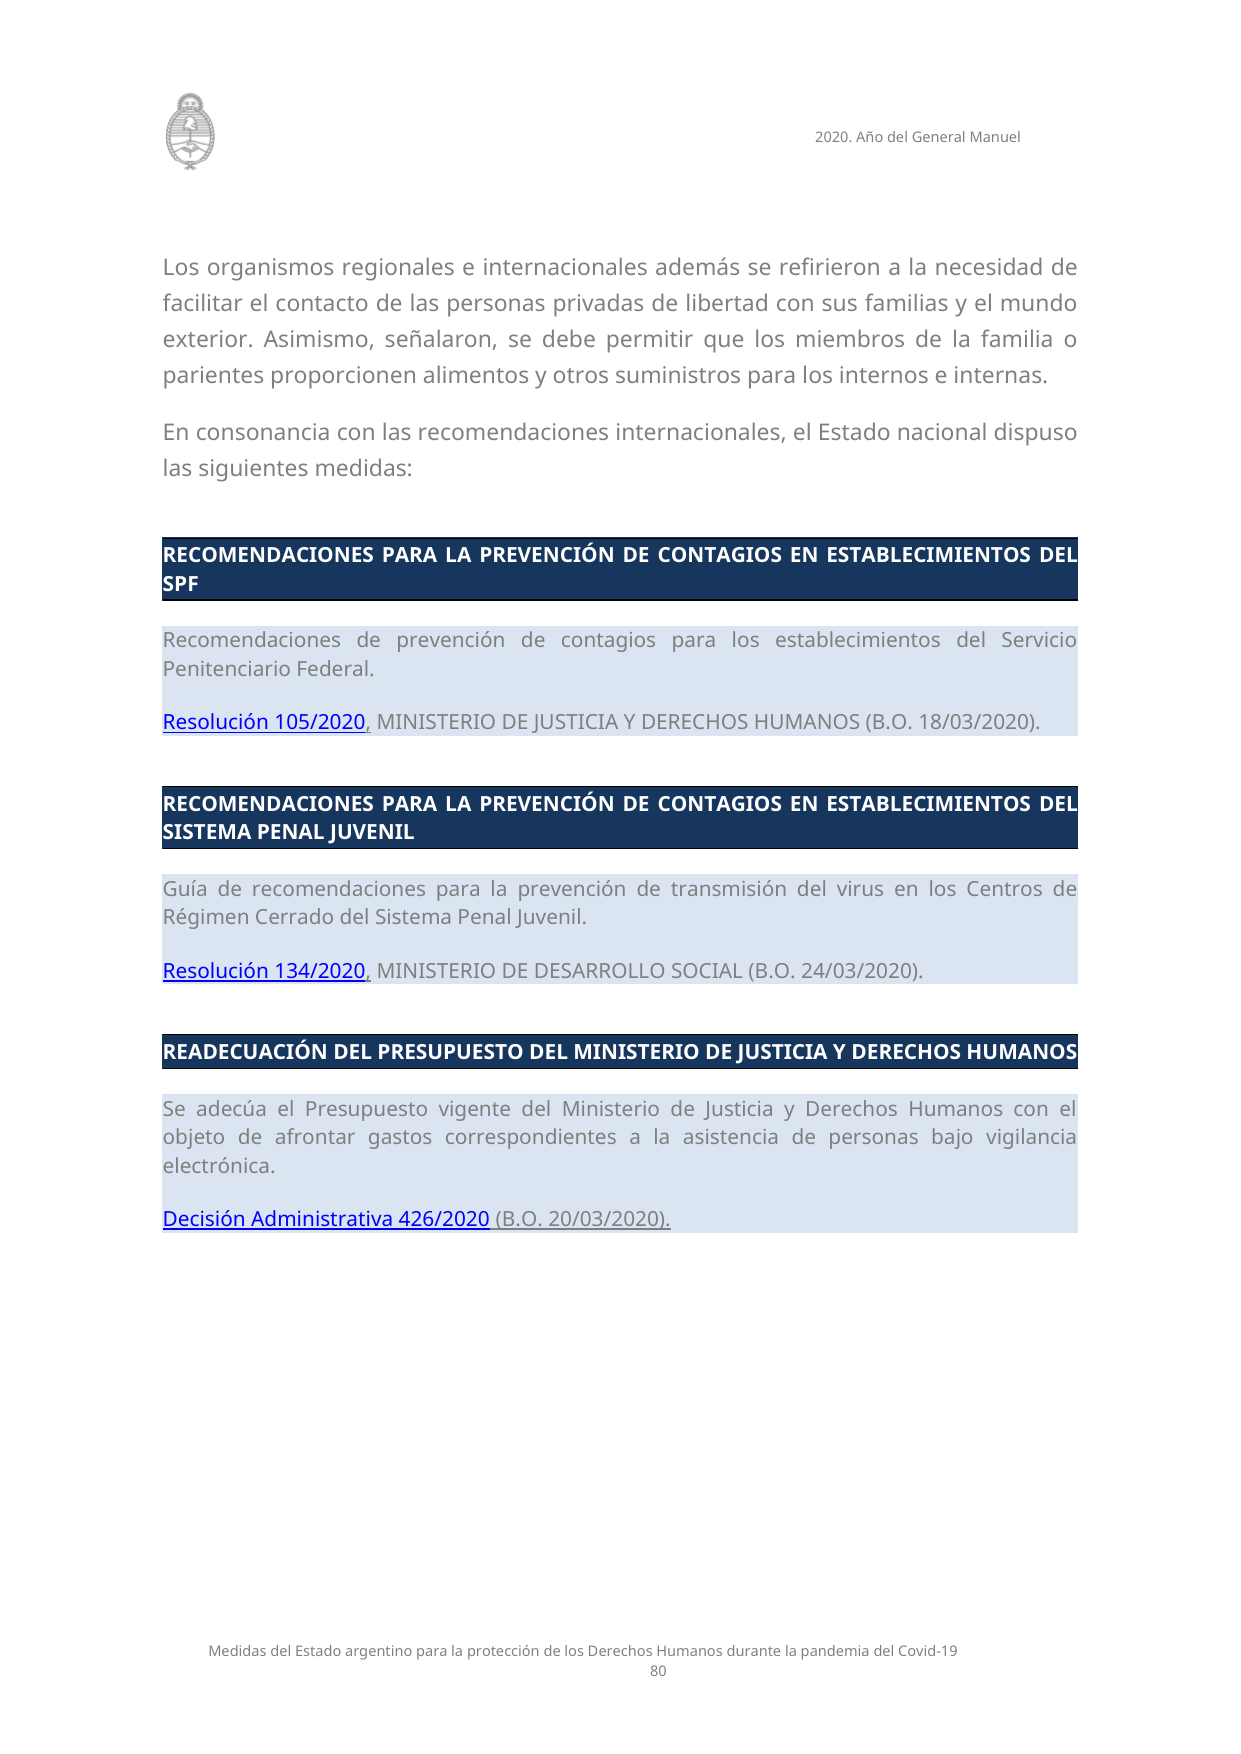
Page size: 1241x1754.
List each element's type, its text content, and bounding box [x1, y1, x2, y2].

subtitle Resolución 134/2020, MINISTERIO DE DESARROLLO SOCIAL (B.O. 24/03/2020). [162, 956, 1078, 984]
picture [162, 88, 219, 173]
subtitle Recomendaciones de prevención de contagios para los establecimientos del Servicio Penitenciario Federal. [162, 626, 1078, 682]
subtitle RECOMENDACIONES PARA LA PREVENCIÓN DE CONTAGIOS EN ESTABLECIMIENTOS DEL SISTEMA PENAL JUVENIL [162, 787, 1078, 849]
text Los organismos regionales e internacionales además se refirieron a la necesidad de facilitar el contacto de las personas privadas de libertad con sus familias y el mundo exterior. Asimismo, señalaron, se debe permitir que los miembros de la familia o parientes proporcionen alimentos y otros suministros para los internos e internas. [162, 251, 1078, 390]
subtitle Se adecúa el Presupuesto vigente del Ministerio de Justicia y Derechos Humanos con el objeto de afrontar gastos correspondientes a la asistencia de personas bajo vigilancia electrónica. [162, 1094, 1078, 1179]
subtitle READECUACIÓN DEL PRESUPUESTO DEL MINISTERIO DE JUSTICIA Y DERECHOS HUMANOS [162, 1035, 1078, 1069]
subtitle Decisión Administrativa 426/2020 (B.O. 20/03/2020). [162, 1204, 1078, 1233]
text En consonancia con las recomendaciones internacionales, el Estado nacional dispuso las siguientes medidas: [162, 416, 1078, 483]
subtitle Guía de recomendaciones para la prevención de transmisión del virus en los Centros de Régimen Cerrado del Sistema Penal Juvenil. [162, 874, 1078, 931]
subtitle Resolución 105/2020, MINISTERIO DE JUSTICIA Y DERECHOS HUMANOS (B.O. 18/03/2020). [162, 707, 1078, 736]
subtitle RECOMENDACIONES PARA LA PREVENCIÓN DE CONTAGIOS EN ESTABLECIMIENTOS DEL SPF [162, 539, 1078, 601]
